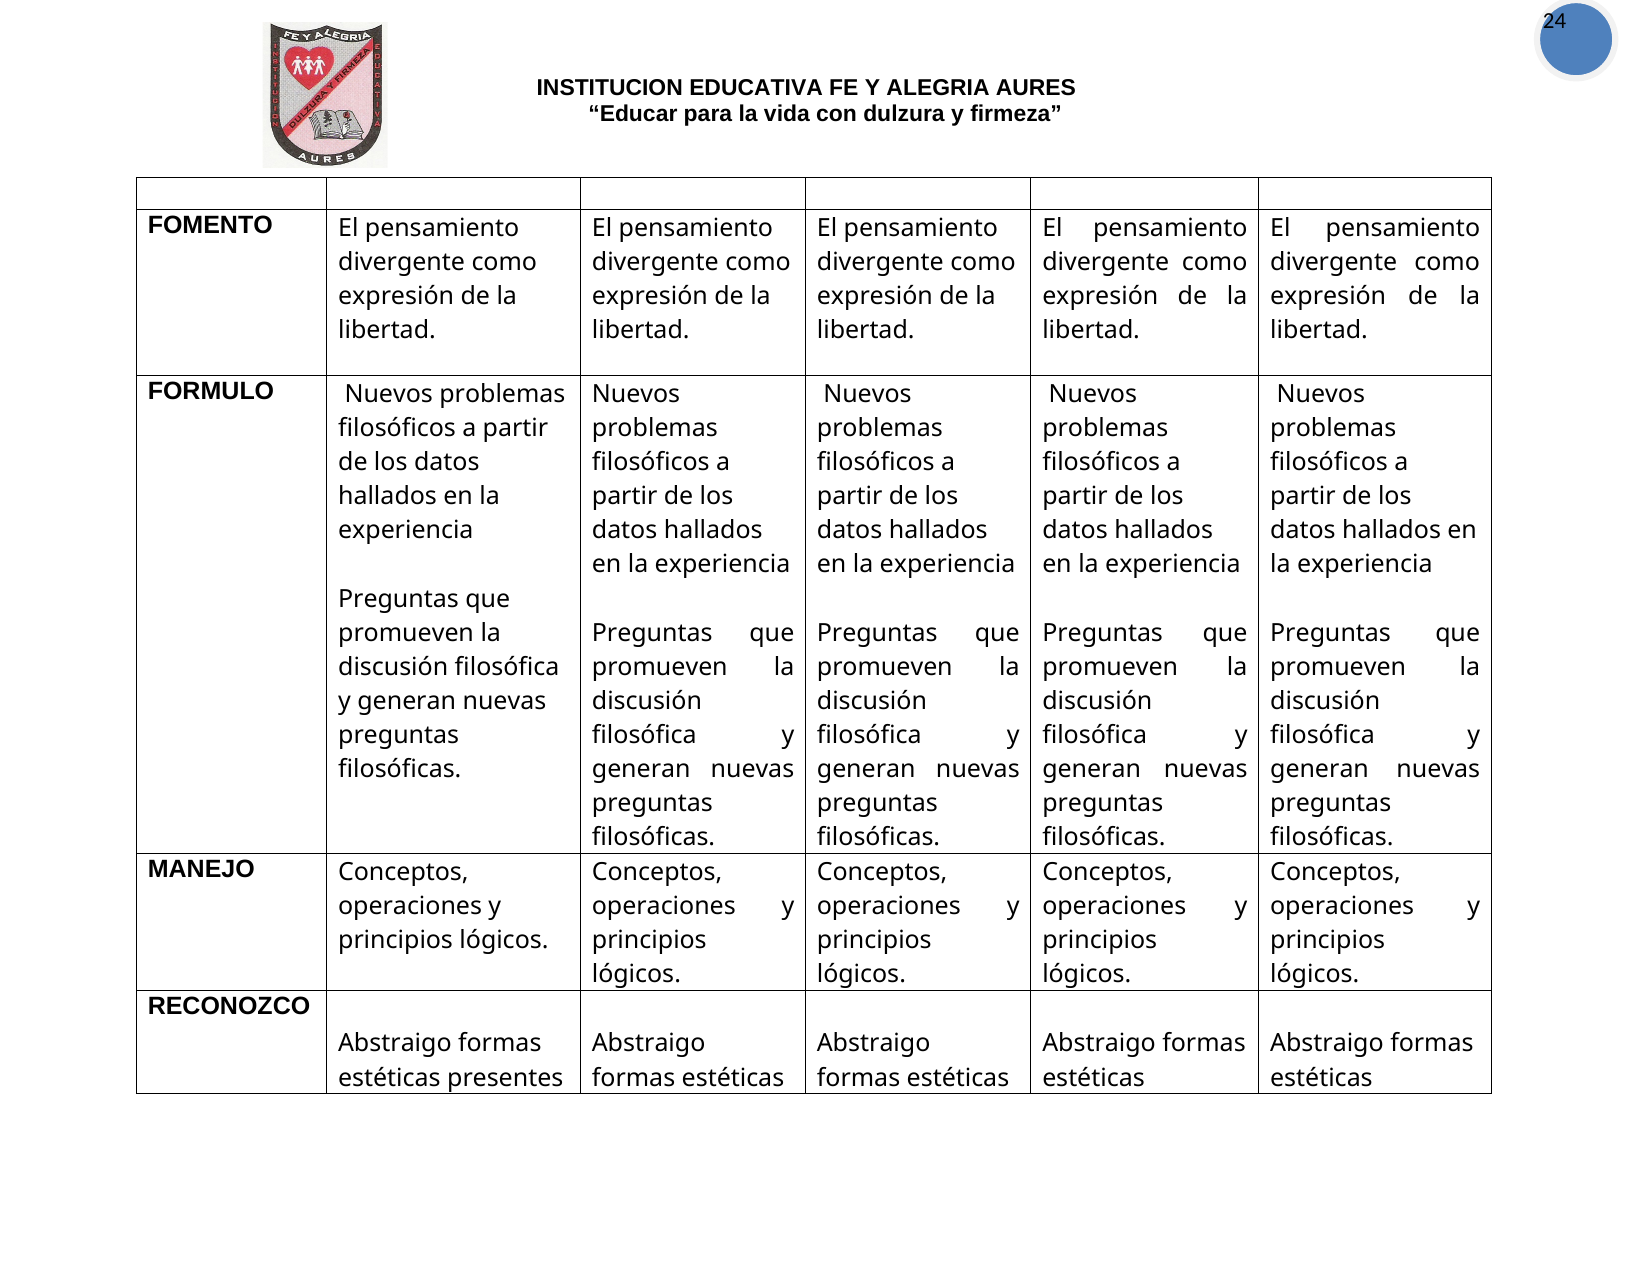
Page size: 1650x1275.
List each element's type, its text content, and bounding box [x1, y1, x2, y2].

table_cell FORMULO [137, 376, 326, 853]
table_cell Nuevos problemas filosóficos a partir de los datos hallados en la experiencia Preguntas que promueven la discusión filosófica y generan nuevas preguntas filosóficas. [327, 376, 580, 853]
table_header [1247, 178, 1258, 209]
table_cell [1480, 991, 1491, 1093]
table_cell MANEJO [137, 854, 326, 990]
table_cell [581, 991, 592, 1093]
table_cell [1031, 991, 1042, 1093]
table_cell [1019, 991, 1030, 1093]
table_cell El pensamiento divergente como expresión de la libertad. [1031, 210, 1258, 375]
table_header [1019, 178, 1030, 209]
table_header [569, 178, 580, 209]
table_cell El pensamiento divergente como expresión de la libertad. [1259, 210, 1491, 375]
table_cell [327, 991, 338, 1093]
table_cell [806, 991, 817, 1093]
table_header [1480, 178, 1491, 209]
table_header [806, 178, 817, 209]
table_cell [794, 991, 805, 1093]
table_header [315, 178, 326, 209]
table_cell Conceptos, operaciones y principios lógicos. [327, 854, 580, 990]
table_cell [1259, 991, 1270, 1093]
table_header [581, 178, 592, 209]
table_header [1259, 178, 1270, 209]
table_header [137, 178, 148, 209]
table_header [1031, 178, 1042, 209]
picture [262, 22, 388, 167]
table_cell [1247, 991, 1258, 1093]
table_cell FOMENTO [137, 210, 326, 375]
table_header [327, 178, 338, 209]
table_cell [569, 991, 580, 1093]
table_cell RECONOZCO [137, 991, 326, 1093]
table_header [794, 178, 805, 209]
